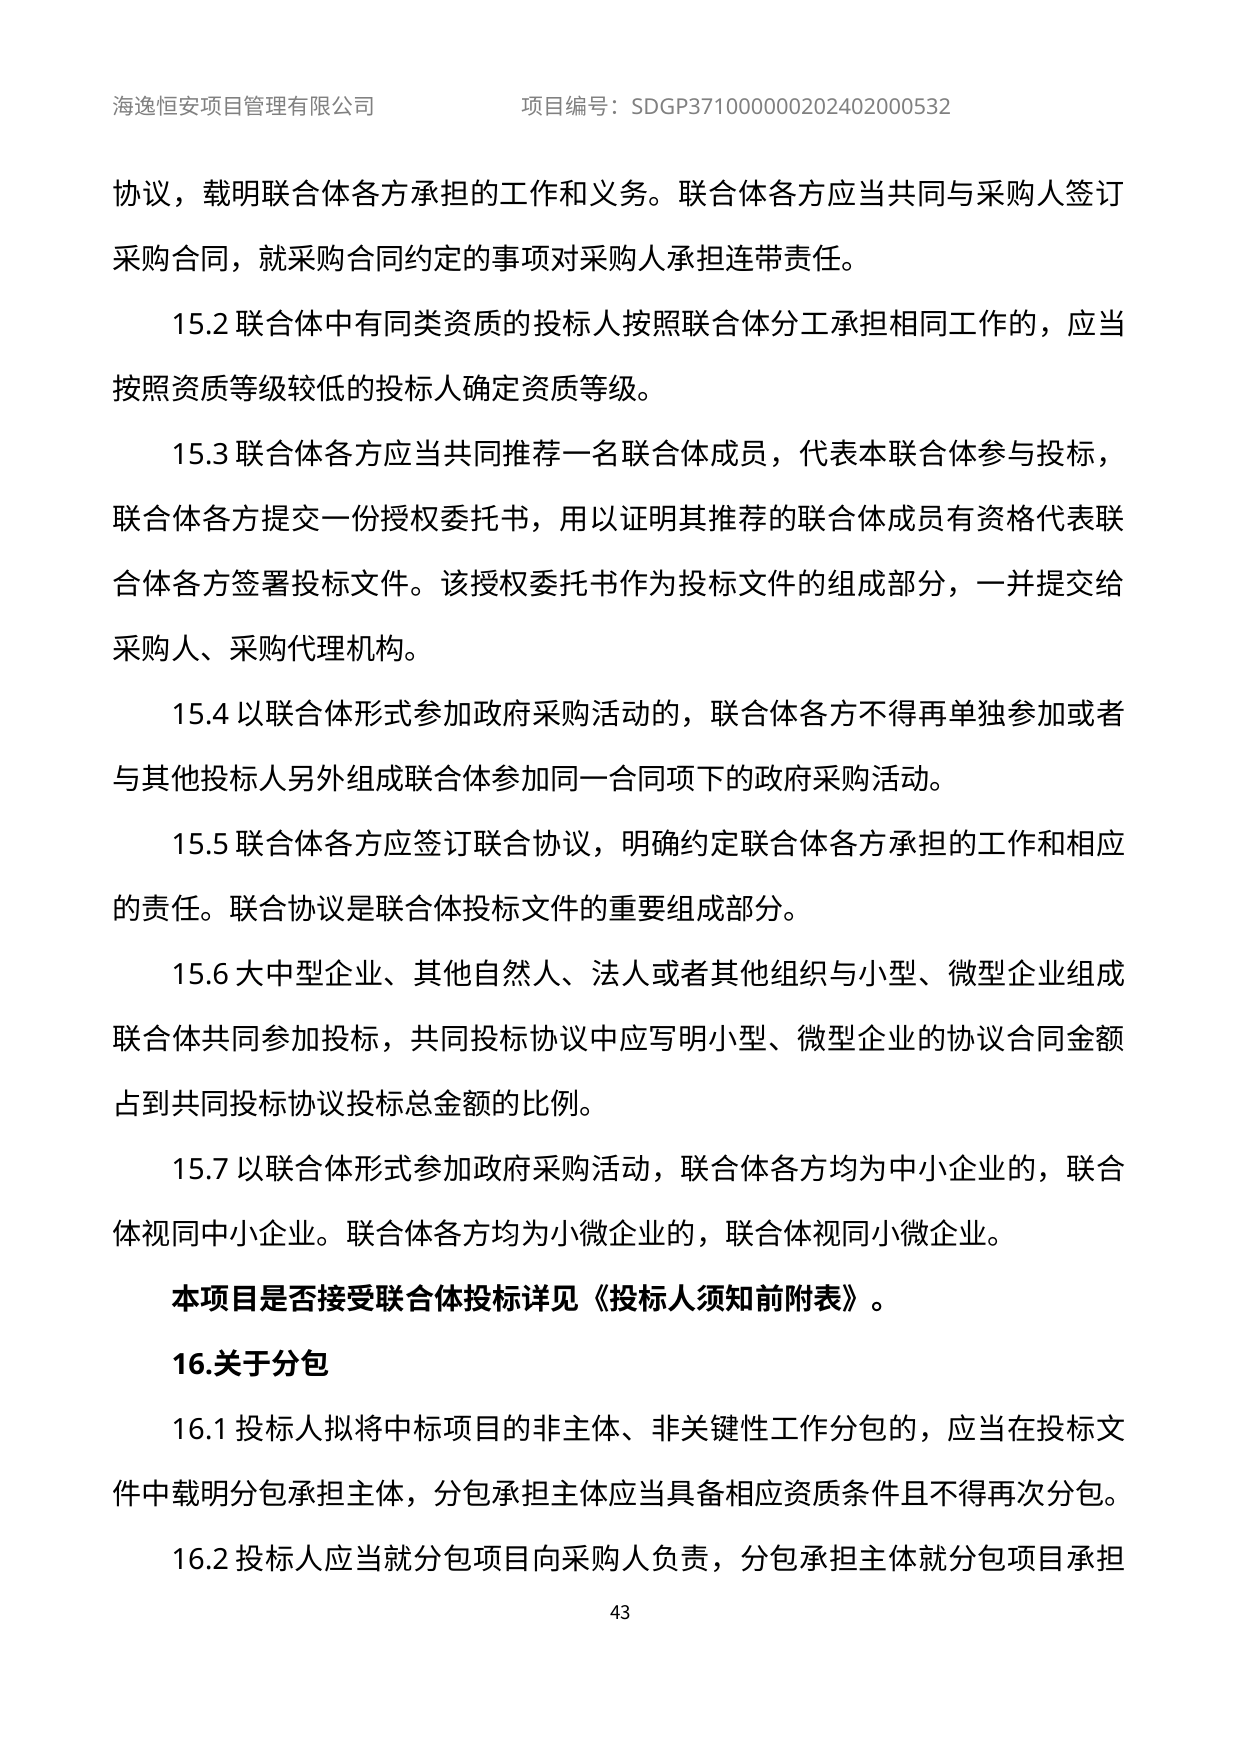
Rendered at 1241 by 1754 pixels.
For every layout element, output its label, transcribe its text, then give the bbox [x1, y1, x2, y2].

text 15.4以联合体形式参加政府采购活动的，联合体各方不得再单独参加或者与其他投标人另外组成联合体参加同一合同项下的政府采购活动。 [112, 679, 1128, 809]
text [112, 1524, 1128, 1589]
text 15.6大中型企业、其他自然人、法人或者其他组织与小型、微型企业组成联合体共同参加投标，共同投标协议中应写明小型、微型企业的协议合同金额占到共同投标协议投标总金额的比例。 [112, 939, 1128, 1134]
text 本项目是否接受联合体投标详见《投标人须知前附表》。 [112, 1264, 1128, 1329]
text 15.7以联合体形式参加政府采购活动，联合体各方均为中小企业的，联合体视同中小企业。联合体各方均为小微企业的，联合体视同小微企业。 [112, 1134, 1128, 1264]
text 15.3联合体各方应当共同推荐一名联合体成员，代表本联合体参与投标，联合体各方提交一份授权委托书，用以证明其推荐的联合体成员有资格代表联合体各方签署投标文件。该授权委托书作为投标文件的组成部分，一并提交给采购人、采购代理机构。 [112, 419, 1128, 679]
text 16.关于分包 [112, 1329, 1128, 1394]
text 16.1投标人拟将中标项目的非主体、非关键性工作分包的，应当在投标文件中载明分包承担主体，分包承担主体应当具备相应资质条件且不得再次分包。 [112, 1394, 1128, 1524]
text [112, 159, 1128, 289]
text 15.2联合体中有同类资质的投标人按照联合体分工承担相同工作的，应当按照资质等级较低的投标人确定资质等级。 [112, 289, 1128, 419]
text 15.5联合体各方应签订联合协议，明确约定联合体各方承担的工作和相应的责任。联合协议是联合体投标文件的重要组成部分。 [112, 809, 1128, 939]
